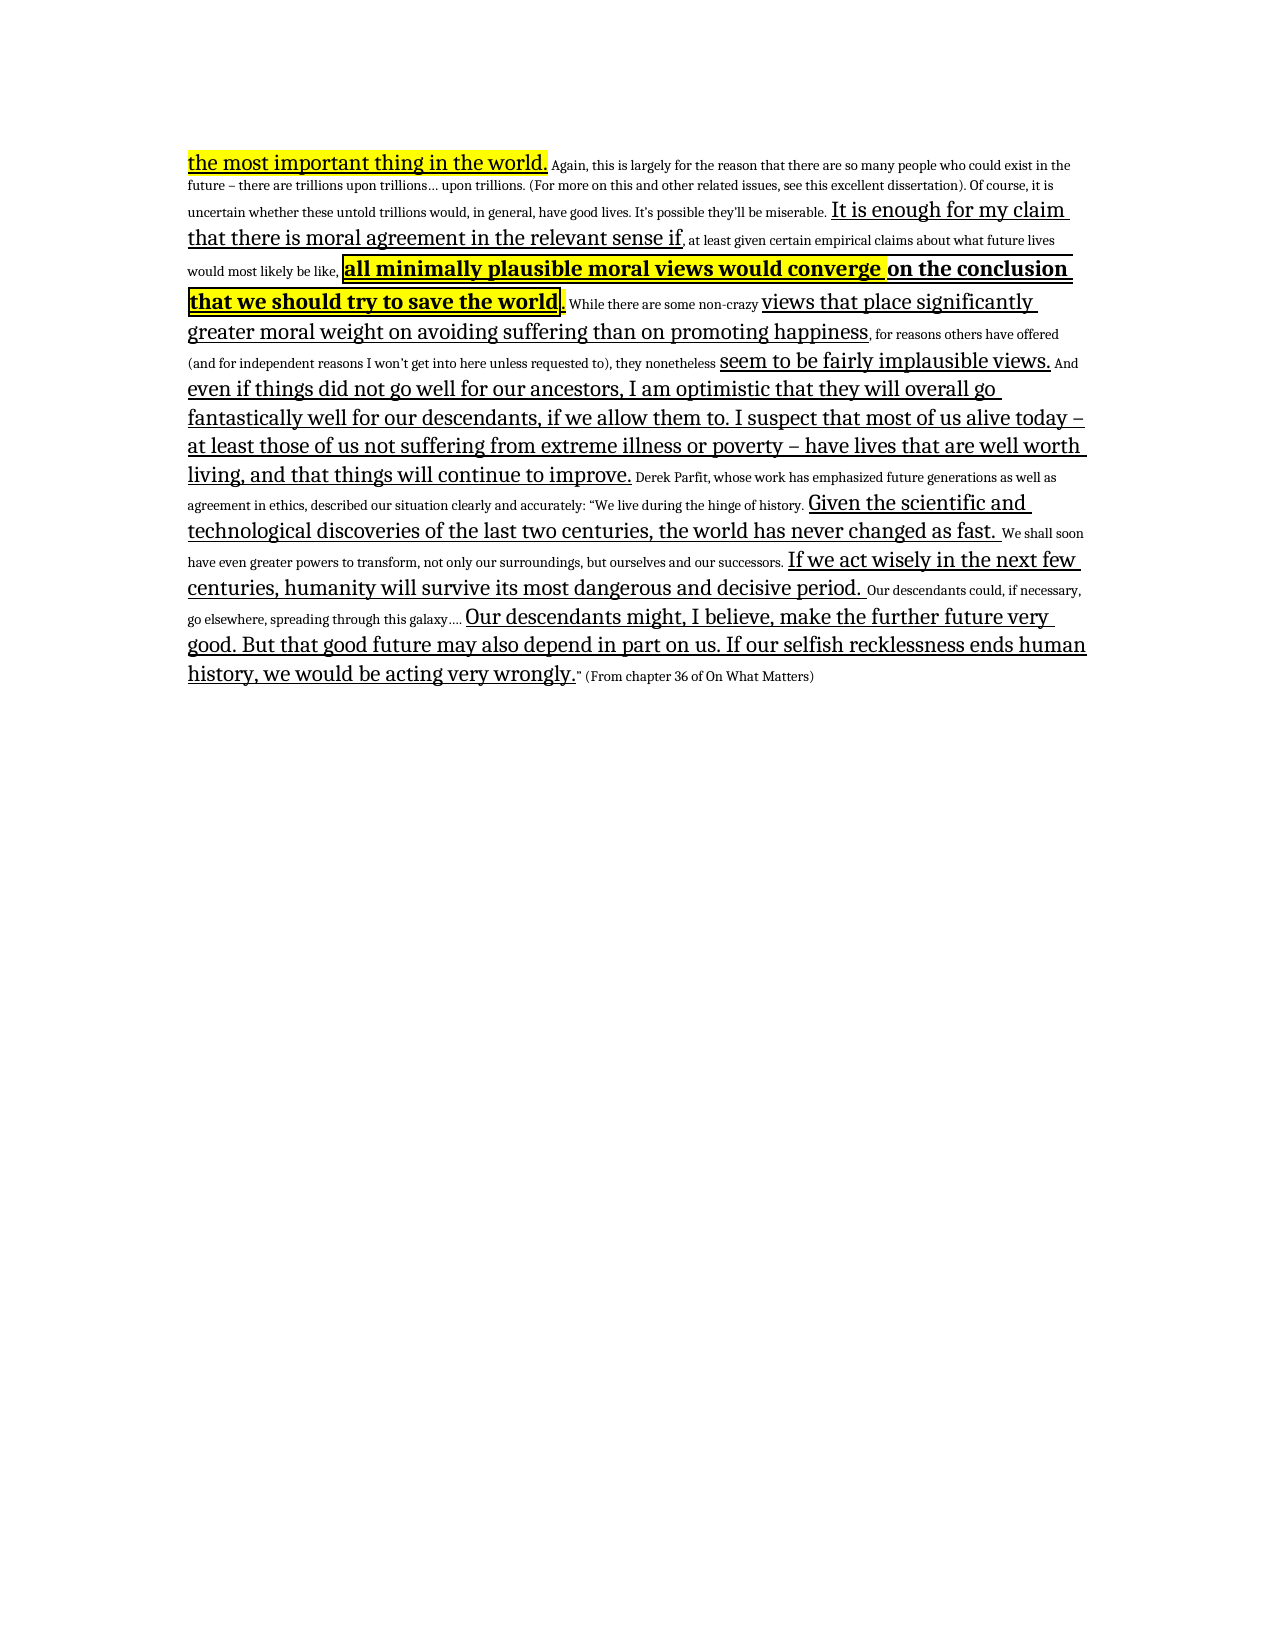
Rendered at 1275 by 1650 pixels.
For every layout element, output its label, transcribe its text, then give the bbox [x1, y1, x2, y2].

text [187, 150, 1087, 455]
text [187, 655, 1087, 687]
